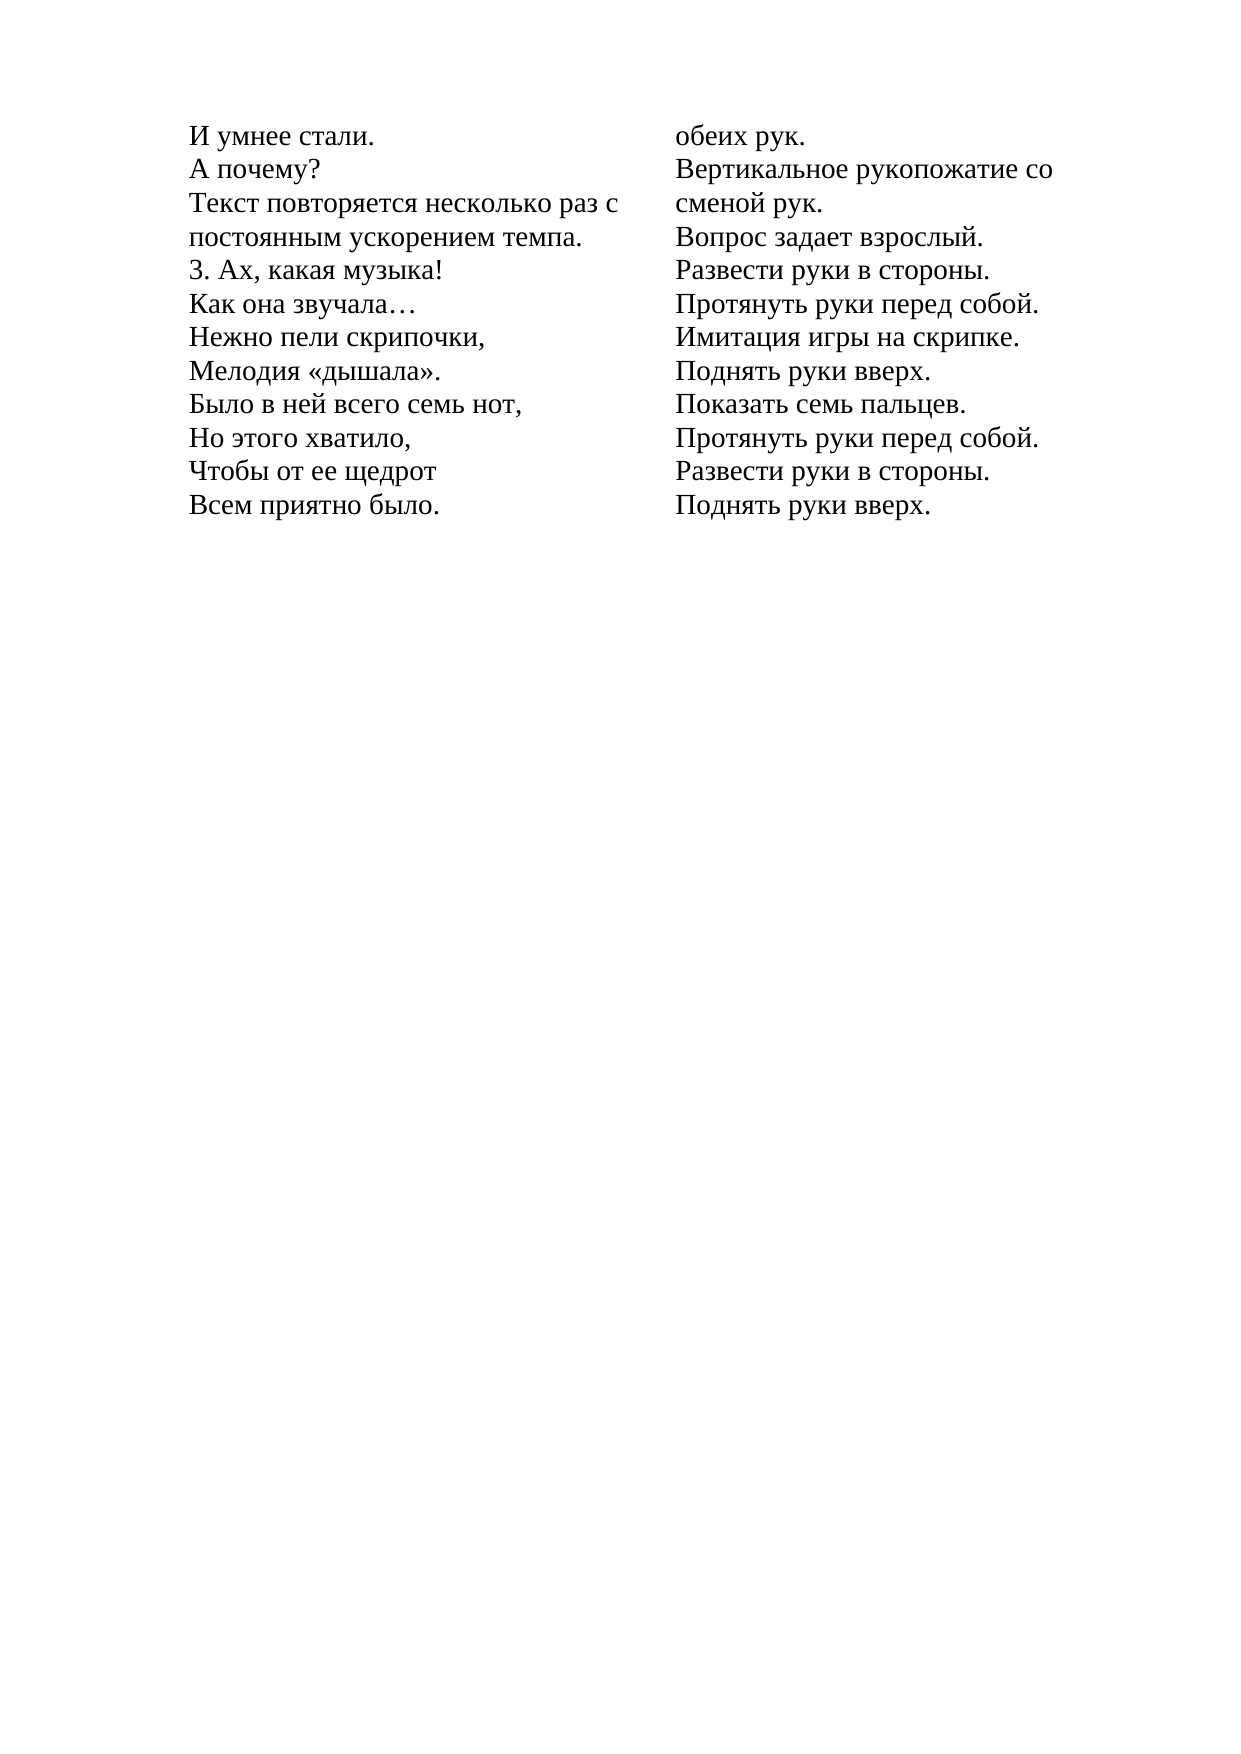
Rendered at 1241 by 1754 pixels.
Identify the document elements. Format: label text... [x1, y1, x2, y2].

table_cell 3. Ах, какая музыка! Как она звучала… Нежно пели скрипочки, Мелодия «дышала». Было в ней всего семь нот, Но этого хватило, Чтобы от ее щедрот Всем приятно было. [177, 252, 664, 554]
table_cell Развести руки в стороны. Протянуть руки перед собой. Имитация игры на скрипке. Поднять руки вверх. Показать семь пальцев. Протянуть руки перед собой. Развести руки в стороны. Поднять руки вверх. [664, 252, 1151, 554]
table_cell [664, 118, 1151, 252]
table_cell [177, 118, 664, 252]
